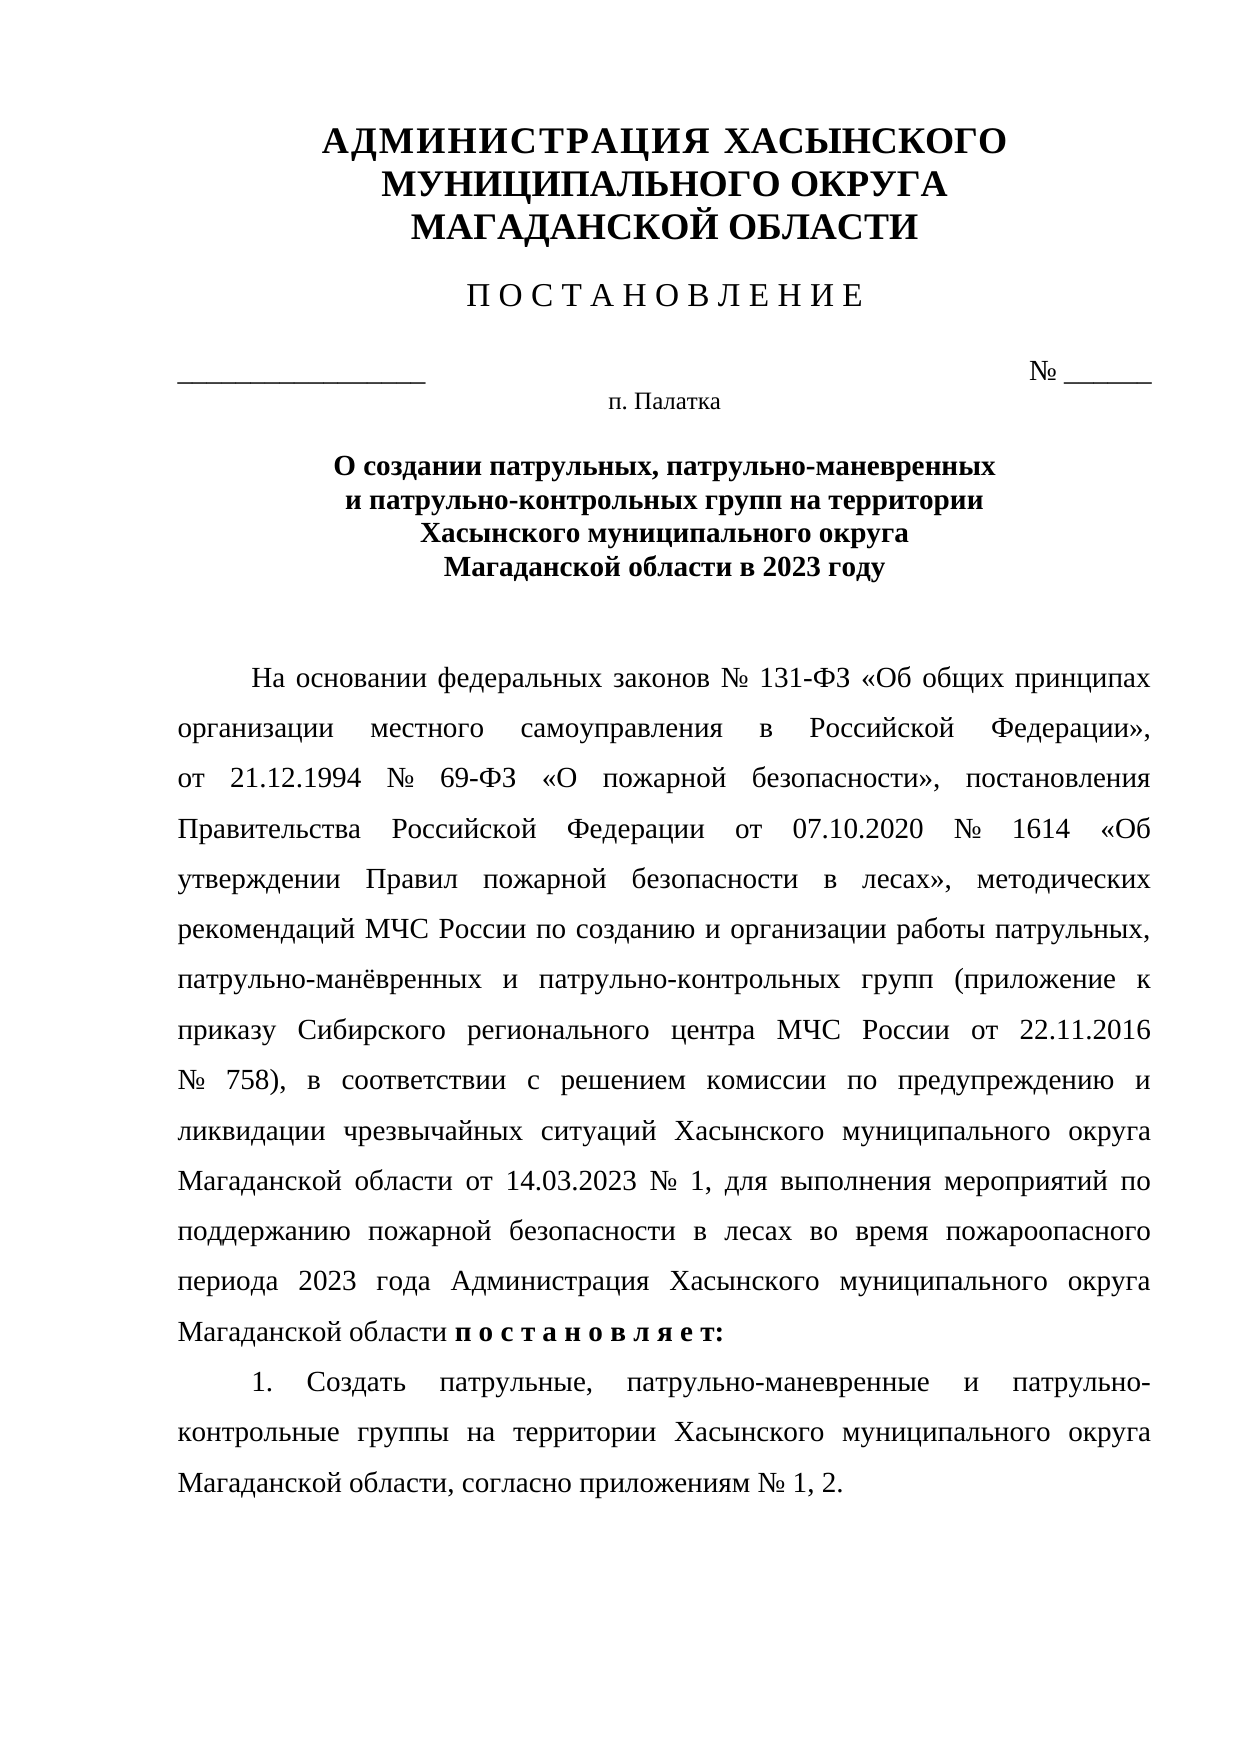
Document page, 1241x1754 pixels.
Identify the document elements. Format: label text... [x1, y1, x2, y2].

text О создании патрульных, патрульно-маневренных [177, 448, 1152, 482]
text 1. Создать патрульные, патрульно-маневренные и патрульно-контрольные группы на территории Хасынского муниципального округа Магаданской области, согласно приложениям № 1, 2. [177, 1364, 1152, 1498]
text МУНИЦИПАЛЬНОГО ОКРУГА [177, 161, 1152, 204]
text п. Палатка [177, 386, 1152, 415]
text Магаданской области в 2023 году [177, 549, 1152, 583]
text _________________ № ______ [177, 353, 1152, 386]
text и патрульно-контрольных групп на территории [177, 482, 1152, 516]
text На основании федеральных законов № 131-ФЗ «Об общих принципах организации местного самоуправления в Российской Федерации», от 21.12.1994 № 69-ФЗ «О пожарной безопасности», постановления Правительства Российской Федерации от 07.10.2020 № 1614 «Об утверждении Правил пожарной безопасности в лесах», методических рекомендаций МЧС России по созданию и организации работы патрульных, патрульно-манёвренных и патрульно-контрольных групп (приложение к приказу Сибирского регионального центра МЧС России от 22.11.2016 № 758), в соответствии с решением комиссии по предупреждению и ликвидации чрезвычайных ситуаций Хасынского муниципального округа Магаданской области от 14.03.2023 № 1, для выполнения мероприятий по поддержанию пожарной безопасности в лесах во время пожароопасного периода 2023 года Администрация Хасынского муниципального округа Магаданской области п о с т а н о в л я е т: [177, 660, 1152, 1347]
text Хасынского муниципального округа [177, 516, 1152, 549]
text П О С Т А Н О В Л Е Н И Е [177, 275, 1152, 313]
text АДМИНИСТРАЦИЯ ХАСЫНСКОГО [177, 118, 1152, 161]
text МАГАДАНСКОЙ ОБЛАСТИ [177, 204, 1152, 247]
